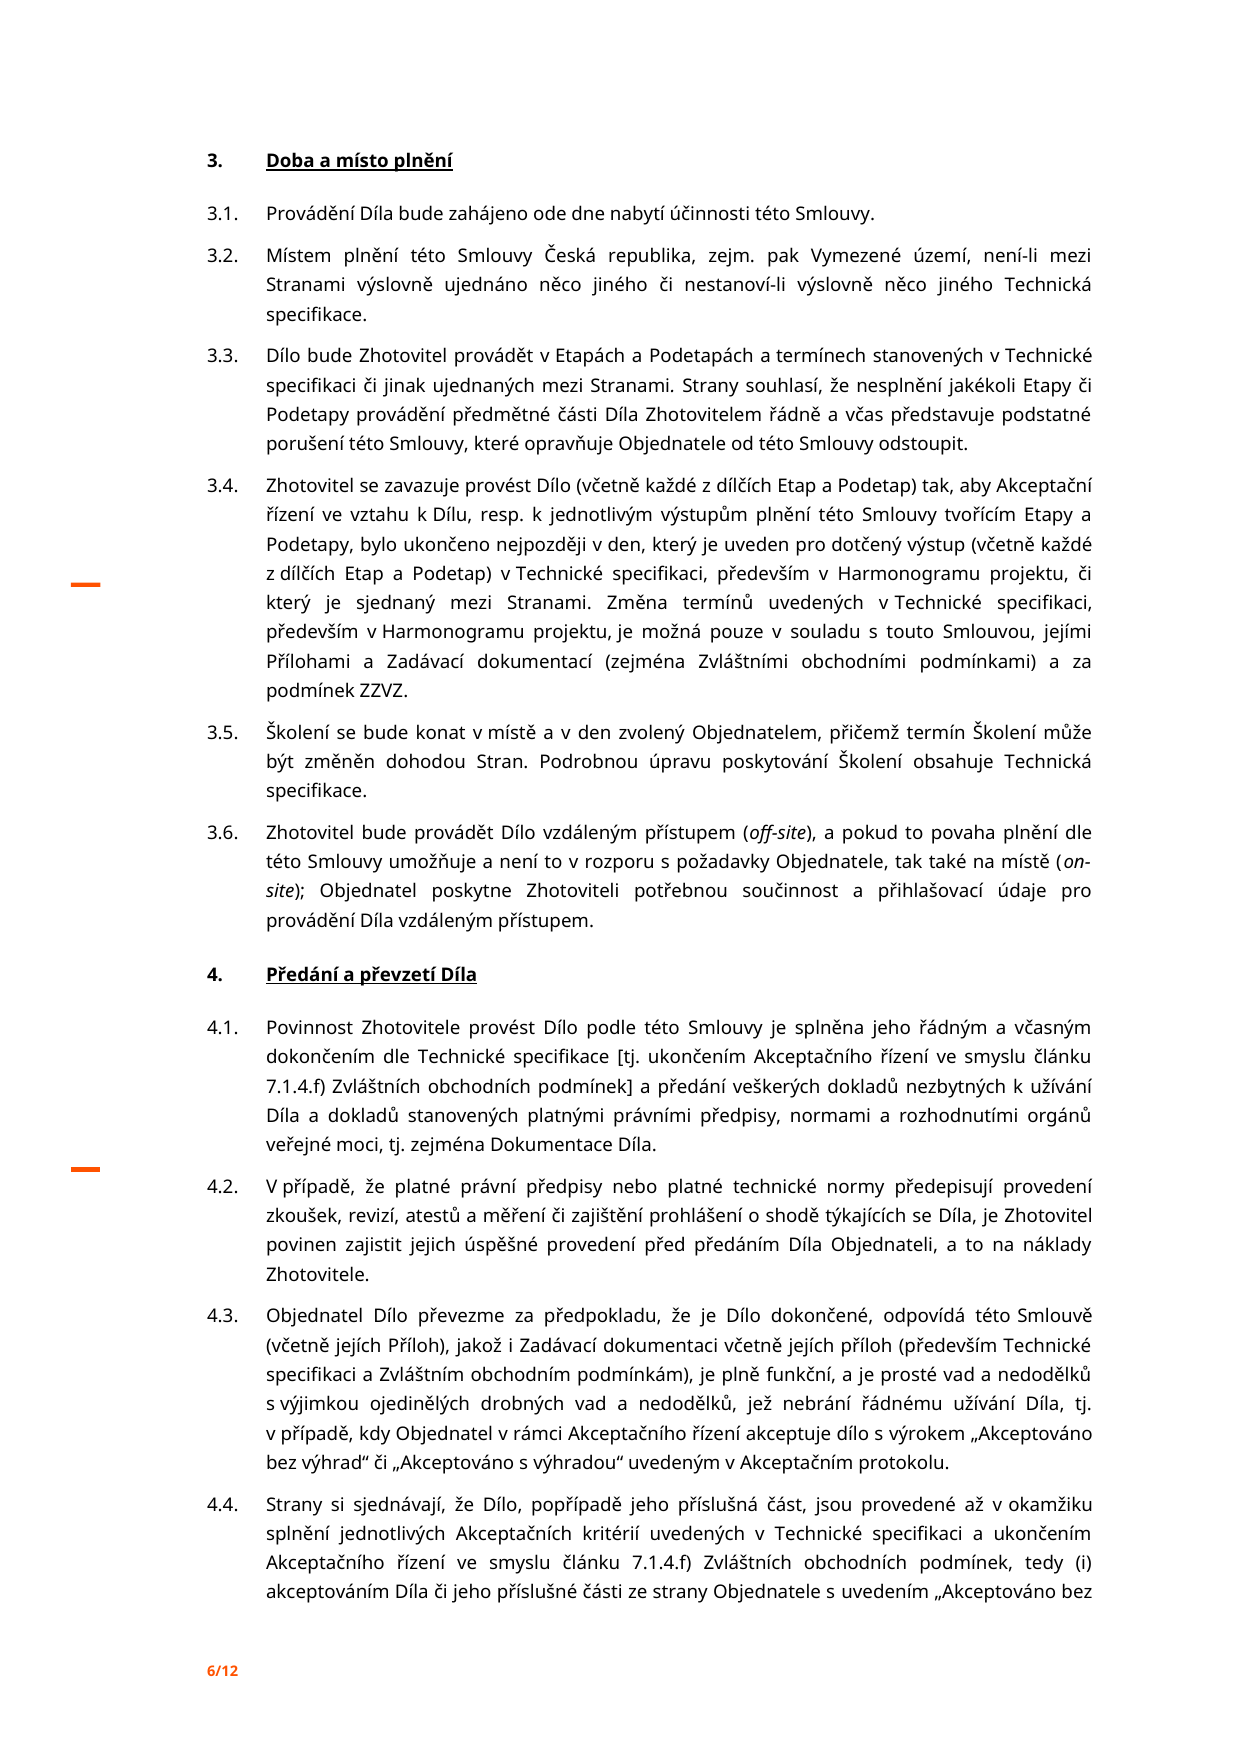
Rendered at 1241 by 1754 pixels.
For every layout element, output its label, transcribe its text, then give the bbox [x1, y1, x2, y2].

text Provádění Díla bude zahájeno ode dne nabytí účinnosti této Smlouvy. [207, 201, 1093, 226]
text Zhotovitel se zavazuje provést Dílo (včetně každé z dílčích Etap a Podetap) tak, aby Akceptační řízení ve vztahu k Dílu, resp. k jednotlivým výstupům plnění této Smlouvy tvořícím Etapy a Podetapy, bylo ukončeno nejpozději v den, který je uveden pro dotčený výstup (včetně každé z dílčích Etap a Podetap) v Technické specifikaci, především v Harmonogramu projektu, či který je sjednaný mezi Stranami. Změna termínů uvedených v Technické specifikaci, především v Harmonogramu projektu, je možná pouze v souladu s touto Smlouvou, jejími Přílohami a Zadávací dokumentací (zejména Zvláštními obchodními podmínkami) a za podmínek ZZVZ. [207, 472, 1093, 703]
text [207, 1491, 1093, 1604]
text Dílo bude Zhotovitel provádět v Etapách a Podetapách a termínech stanovených v Technické specifikaci či jinak ujednaných mezi Stranami. Strany souhlasí, že nesplnění jakékoli Etapy či Podetapy provádění předmětné části Díla Zhotovitelem řádně a včas představuje podstatné porušení této Smlouvy, které opravňuje Objednatele od této Smlouvy odstoupit. [207, 343, 1093, 456]
text V případě, že platné právní předpisy nebo platné technické normy předepisují provedení zkoušek, revizí, atestů a měření či zajištění prohlášení o shodě týkajících se Díla, je Zhotovitel povinen zajistit jejich úspěšné provedení před předáním Díla Objednateli, a to na náklady Zhotovitele. [207, 1173, 1093, 1287]
text Zhotovitel bude provádět Dílo vzdáleným přístupem (off-site), a pokud to povaha plnění dle této Smlouvy umožňuje a není to v rozporu s požadavky Objednatele, tak také na místě (on-site); Objednatel poskytne Zhotoviteli potřebnou součinnost a přihlašovací údaje pro provádění Díla vzdáleným přístupem. [207, 819, 1093, 933]
subtitle Předání a převzetí Díla [207, 961, 1093, 987]
text Povinnost Zhotovitele provést Dílo podle této Smlouvy je splněna jeho řádným a včasným dokončením dle Technické specifikace [tj. ukončením Akceptačního řízení ve smyslu článku 7.1.4.f) Zvláštních obchodních podmínek] a předání veškerých dokladů nezbytných k užívání Díla a dokladů stanovených platnými právními předpisy, normami a rozhodnutími orgánů veřejné moci, tj. zejména Dokumentace Díla. [207, 1014, 1093, 1157]
text Objednatel Dílo převezme za předpokladu, že je Dílo dokončené, odpovídá této Smlouvě (včetně jejích Příloh), jakož i Zadávací dokumentaci včetně jejích příloh (především Technické specifikaci a Zvláštním obchodním podmínkám), je plně funkční, a je prosté vad a nedodělků s výjimkou ojedinělých drobných vad a nedodělků, jež nebrání řádnému užívání Díla, tj. v případě, kdy Objednatel v rámci Akceptačního řízení akceptuje dílo s výrokem „Akceptováno bez výhrad“ či „Akceptováno s výhradou“ uvedeným v Akceptačním protokolu. [207, 1303, 1093, 1475]
text Školení se bude konat v místě a v den zvolený Objednatelem, přičemž termín Školení může být změněn dohodou Stran. Podrobnou úpravu poskytování Školení obsahuje Technická specifikace. [207, 719, 1093, 803]
subtitle Doba a místo plnění [207, 148, 1093, 173]
text Místem plnění této Smlouvy Česká republika, zejm. pak Vymezené území, není-li mezi Stranami výslovně ujednáno něco jiného či nestanoví-li výslovně něco jiného Technická specifikace. [207, 242, 1093, 326]
